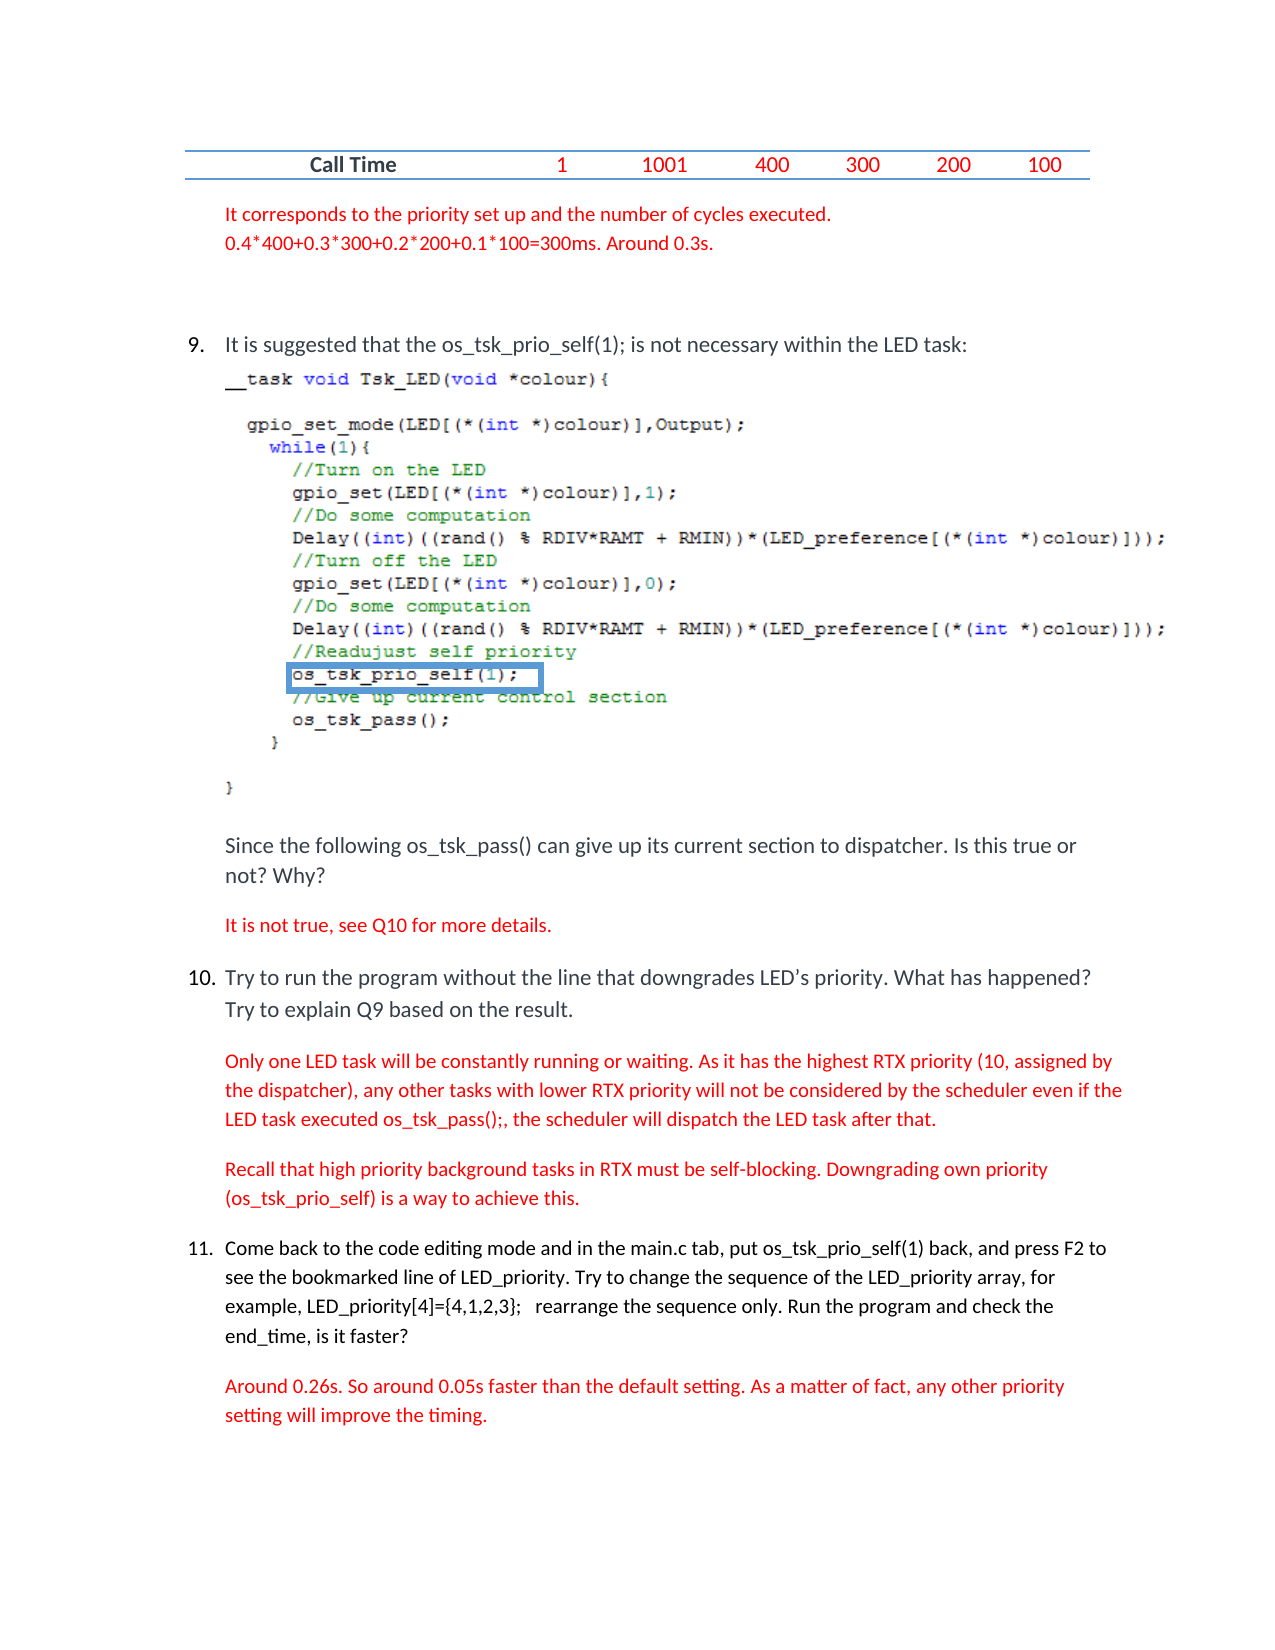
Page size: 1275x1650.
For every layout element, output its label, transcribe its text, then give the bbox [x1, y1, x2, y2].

text Only one LED task will be constantly running or waiting. As it has the highest RTX priority (10, assigned by the dispatcher), any other tasks with lower RTX priority will not be considered by the scheduler even if the LED task executed os_tsk_pass();, the scheduler will dispatch the LED task after that. [225, 1048, 1125, 1132]
table_cell 400 [727, 152, 817, 178]
picture [225, 362, 1193, 799]
list Come back to the code editing mode and in the main.c tab, put os_tsk_prio_self(1) back, and press F2 to see the bookmarked line of LED_priority. Try to change the sequence of the LED_priority array, for example, LED_priority[4]={4,1,2,3}; rearrange the sequence only. Run the program and check the end_time, is it faster? [187, 1235, 1125, 1348]
table_cell Call Time [185, 152, 521, 178]
list It is suggested that the os_tsk_prio_self(1); is not necessary within the LED task: [187, 330, 1125, 358]
text It is not true, see Q10 for more details. [225, 913, 1125, 938]
table_cell 200 [908, 152, 999, 178]
list Try to run the program without the line that downgrades LED’s priority. What has happened? Try to explain Q9 based on the result. [187, 963, 1125, 1023]
table_cell 100 [999, 152, 1090, 178]
table_cell 1001 [602, 152, 727, 178]
text It corresponds to the priority set up and the number of cycles executed. 0.4*400+0.3*300+0.2*200+0.1*100=300ms. Around 0.3s. [225, 201, 1125, 256]
table_cell 1 [521, 152, 602, 178]
table_cell 300 [818, 152, 908, 178]
text Recall that high priority background tasks in RTX must be self-blocking. Downgrading own priority (os_tsk_prio_self) is a way to achieve this. [225, 1156, 1125, 1211]
text Around 0.26s. So around 0.05s faster than the default setting. As a matter of fact, any other priority setting will improve the timing. [225, 1373, 1125, 1427]
list Since the following os_tsk_pass() can give up its current section to dispatcher. Is this true or not? Why? [225, 831, 1125, 890]
